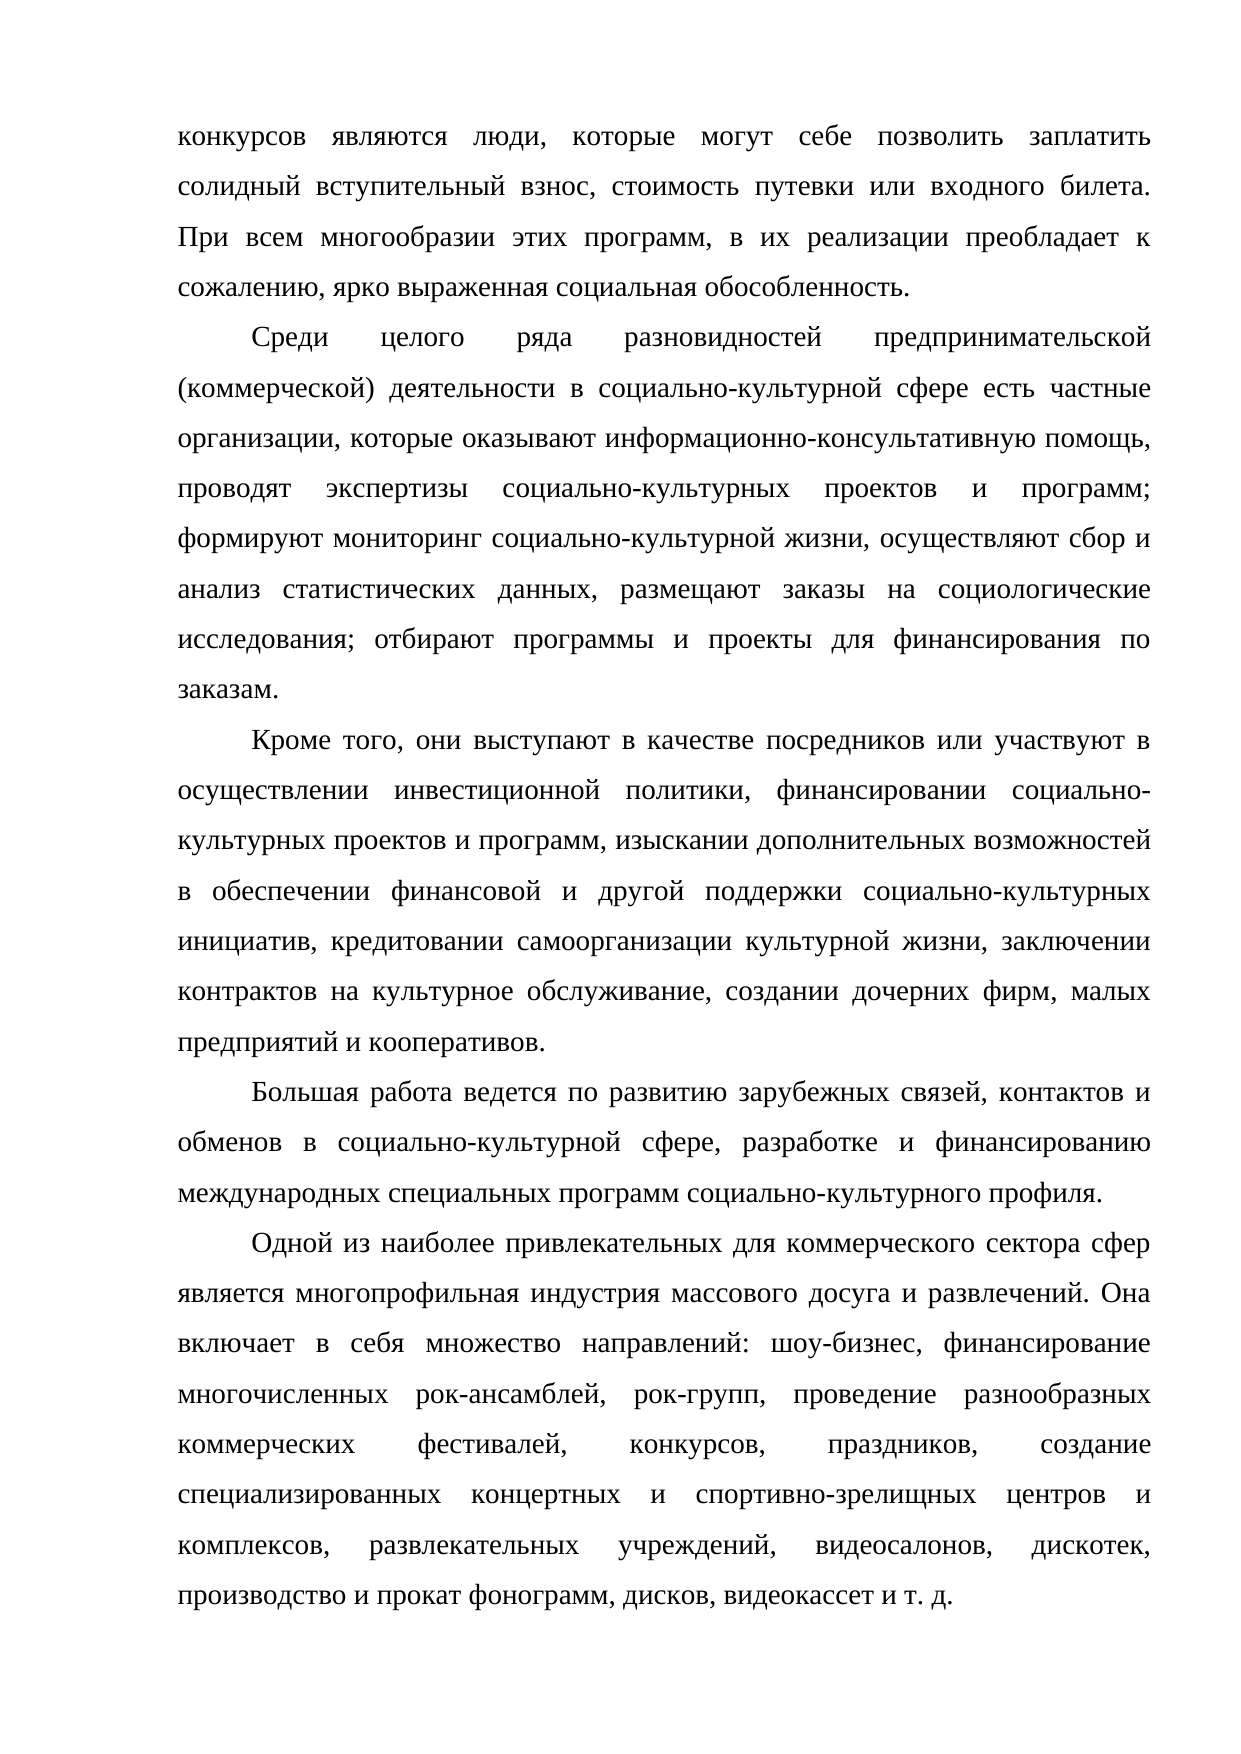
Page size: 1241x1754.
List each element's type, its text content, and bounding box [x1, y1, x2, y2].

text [177, 118, 1152, 303]
text Одной из наиболее привлекательных для коммерческого сектора сфер является многопрофильная индустрия массового досуга и развлечений. Она включает в себя множество направлений: шоу-бизнес, финансирование многочисленных рок-ансамблей, рок-групп, проведение разнообразных коммерческих фестивалей, конкурсов, праздников, создание специализированных концертных и спортивно-зрелищных центров и комплексов, развлекательных учреждений, видеосалонов, дискотек, производство и прокат фонограмм, дисков, видеокассет и т. д. [177, 1225, 1152, 1611]
text Среди целого ряда разновидностей предпринимательской (коммерческой) деятельности в социально-культурной сфере есть частные организации, которые оказывают информационно-консультативную помощь, проводят экспертизы социально-культурных проектов и программ; формируют мониторинг социально-культурной жизни, осуществляют сбор и анализ статистических данных, размещают заказы на социологические исследования; отбирают программы и проекты для финансирования по заказам. [177, 319, 1152, 705]
text Кроме того, они выступают в качестве посредников или участвуют в осуществлении инвестиционной политики, финансировании социально-культурных проектов и программ, изыскании дополнительных возможностей в обеспечении финансовой и другой поддержки социально-культурных инициатив, кредитовании самоорганизации культурной жизни, заключении контрактов на культурное обслуживание, создании дочерних фирм, малых предприятий и кооперативов. [177, 722, 1152, 1057]
text Большая работа ведется по развитию зарубежных связей, контактов и обменов в социально-культурной сфере, разработке и финансированию международных специальных программ социально-культурного профиля. [177, 1074, 1152, 1208]
